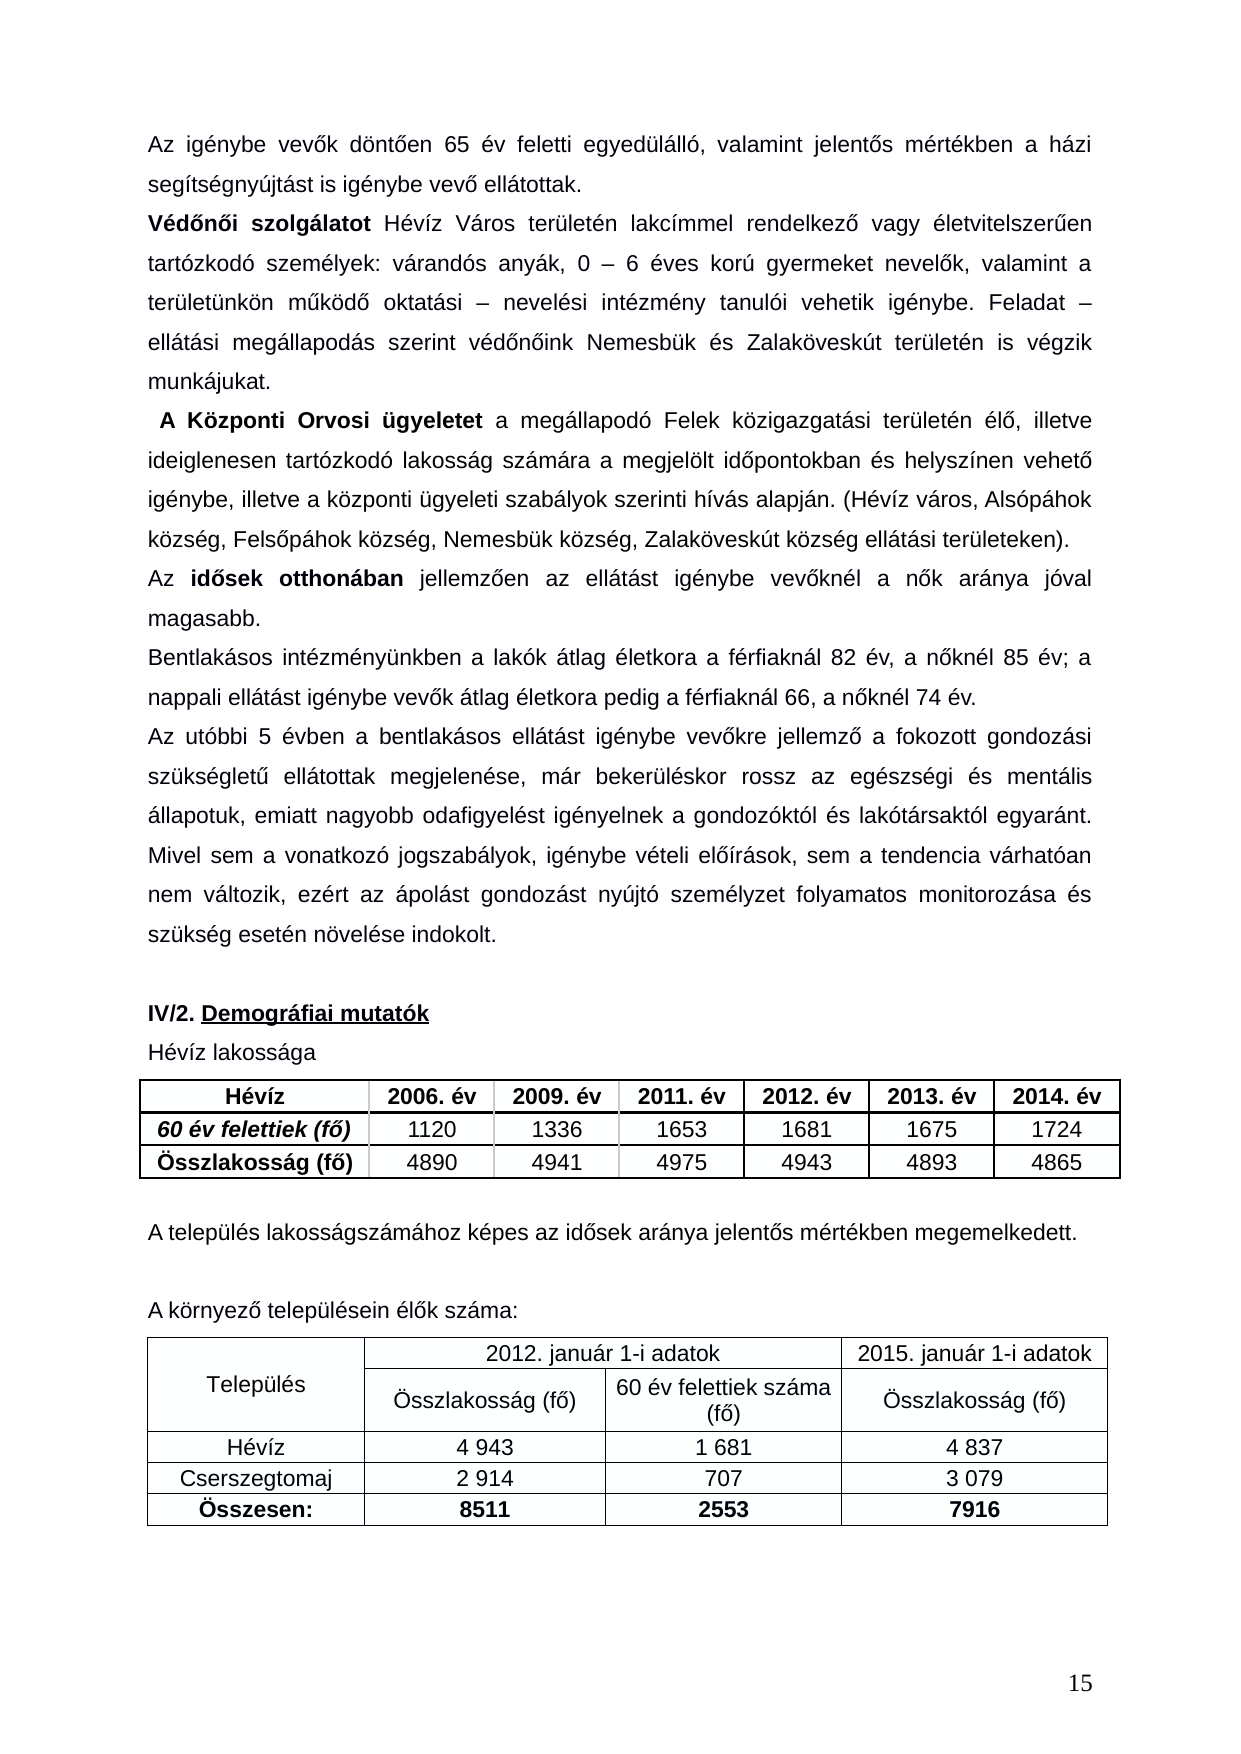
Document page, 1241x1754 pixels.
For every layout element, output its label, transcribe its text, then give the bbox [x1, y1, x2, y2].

table_cell Cserszegtomaj [148, 1463, 364, 1493]
table_cell Összlakosság (fő) [365, 1369, 605, 1431]
table_cell 7916 [842, 1494, 1107, 1524]
table_cell 4890 [370, 1146, 493, 1177]
table_cell Összesen: [148, 1494, 364, 1524]
table_header Település [148, 1338, 364, 1431]
table_cell Hévíz [148, 1432, 364, 1462]
text Az idősek otthonában jellemzően az ellátást igénybe vevőknél a nők aránya jóval magasabb. [148, 565, 1093, 631]
table_cell 4893 [870, 1146, 993, 1177]
table_header 2012. január 1-i adatok [365, 1338, 841, 1368]
table_cell Összlakosság (fő) [141, 1146, 368, 1177]
table_header 2011. év [620, 1081, 743, 1111]
table_cell 60 év felettiek száma (fő) [606, 1369, 841, 1431]
table_cell 4865 [995, 1146, 1119, 1177]
text A település lakosságszámához képes az idősek aránya jelentős mértékben megemelkedett. [148, 1218, 1093, 1245]
table_cell 1653 [620, 1114, 743, 1144]
table_cell 4 943 [365, 1432, 605, 1462]
table_cell 3 079 [842, 1463, 1107, 1493]
table_header Hévíz [141, 1081, 368, 1111]
table_cell 1724 [995, 1114, 1119, 1144]
table_header 2013. év [870, 1081, 993, 1111]
text Hévíz lakossága [148, 1039, 1093, 1065]
table_cell 1675 [870, 1114, 993, 1144]
table_header 2014. év [995, 1081, 1119, 1111]
table_cell 707 [606, 1463, 841, 1493]
table_cell 4943 [745, 1146, 868, 1177]
text A környező településein élők száma: [148, 1297, 1093, 1324]
table_header 2009. év [495, 1081, 618, 1111]
table_header 2015. január 1-i adatok [842, 1338, 1107, 1368]
table_cell Összlakosság (fő) [842, 1369, 1107, 1431]
text Bentlakásos intézményünkben a lakók átlag életkora a férfiaknál 82 év, a nőknél 85 év; a nappali ellátást igénybe vevők átlag életkora pedig a férfiaknál 66, a nőknél 74 év. [148, 644, 1093, 710]
table_cell 1681 [745, 1114, 868, 1144]
table_cell 2 914 [365, 1463, 605, 1493]
text Az utóbbi 5 évben a bentlakásos ellátást igénybe vevőkre jellemző a fokozott gondozási szükségletű ellátottak megjelenése, már bekerüléskor rossz az egészségi és mentális állapotuk, emiatt nagyobb odafigyelést igényelnek a gondozóktól és lakótársaktól egyaránt. Mivel sem a vonatkozó jogszabályok, igénybe vételi előírások, sem a tendencia várhatóan nem változik, ezért az ápolást gondozást nyújtó személyzet folyamatos monitorozása és szükség esetén növelése indokolt. [148, 723, 1093, 947]
text Védőnői szolgálatot Hévíz Város területén lakcímmel rendelkező vagy életvitelszerűen tartózkodó személyek: várandós anyák, 0 – 6 éves korú gyermeket nevelők, valamint a területünkön működő oktatási – nevelési intézmény tanulói vehetik igénybe. Feladat – ellátási megállapodás szerint védőnőink Nemesbük és Zalaköveskút területén is végzik munkájukat. [148, 210, 1093, 394]
table_header 2006. év [370, 1081, 493, 1111]
table_cell 60 év felettiek (fő) [141, 1114, 368, 1144]
table_header 2012. év [745, 1081, 868, 1111]
table_cell 8511 [365, 1494, 605, 1524]
table_cell 1120 [370, 1114, 493, 1144]
table_cell 1336 [495, 1114, 618, 1144]
text A Központi Orvosi ügyeletet a megállapodó Felek közigazgatási területén élő, illetve ideiglenesen tartózkodó lakosság számára a megjelölt időpontokban és helyszínen vehető igénybe, illetve a központi ügyeleti szabályok szerinti hívás alapján. (Hévíz város, Alsópáhok község, Felsőpáhok község, Nemesbük község, Zalaköveskút község ellátási területeken). [148, 407, 1093, 552]
table_cell 4 837 [842, 1432, 1107, 1462]
table_cell 4941 [495, 1146, 618, 1177]
table_cell 4975 [620, 1146, 743, 1177]
text Az igénybe vevők döntően 65 év feletti egyedülálló, valamint jelentős mértékben a házi segítségnyújtást is igénybe vevő ellátottak. [148, 131, 1093, 197]
table_cell 1 681 [606, 1432, 841, 1462]
text IV/2. Demográfiai mutatók [148, 999, 1093, 1026]
table_cell 2553 [606, 1494, 841, 1524]
